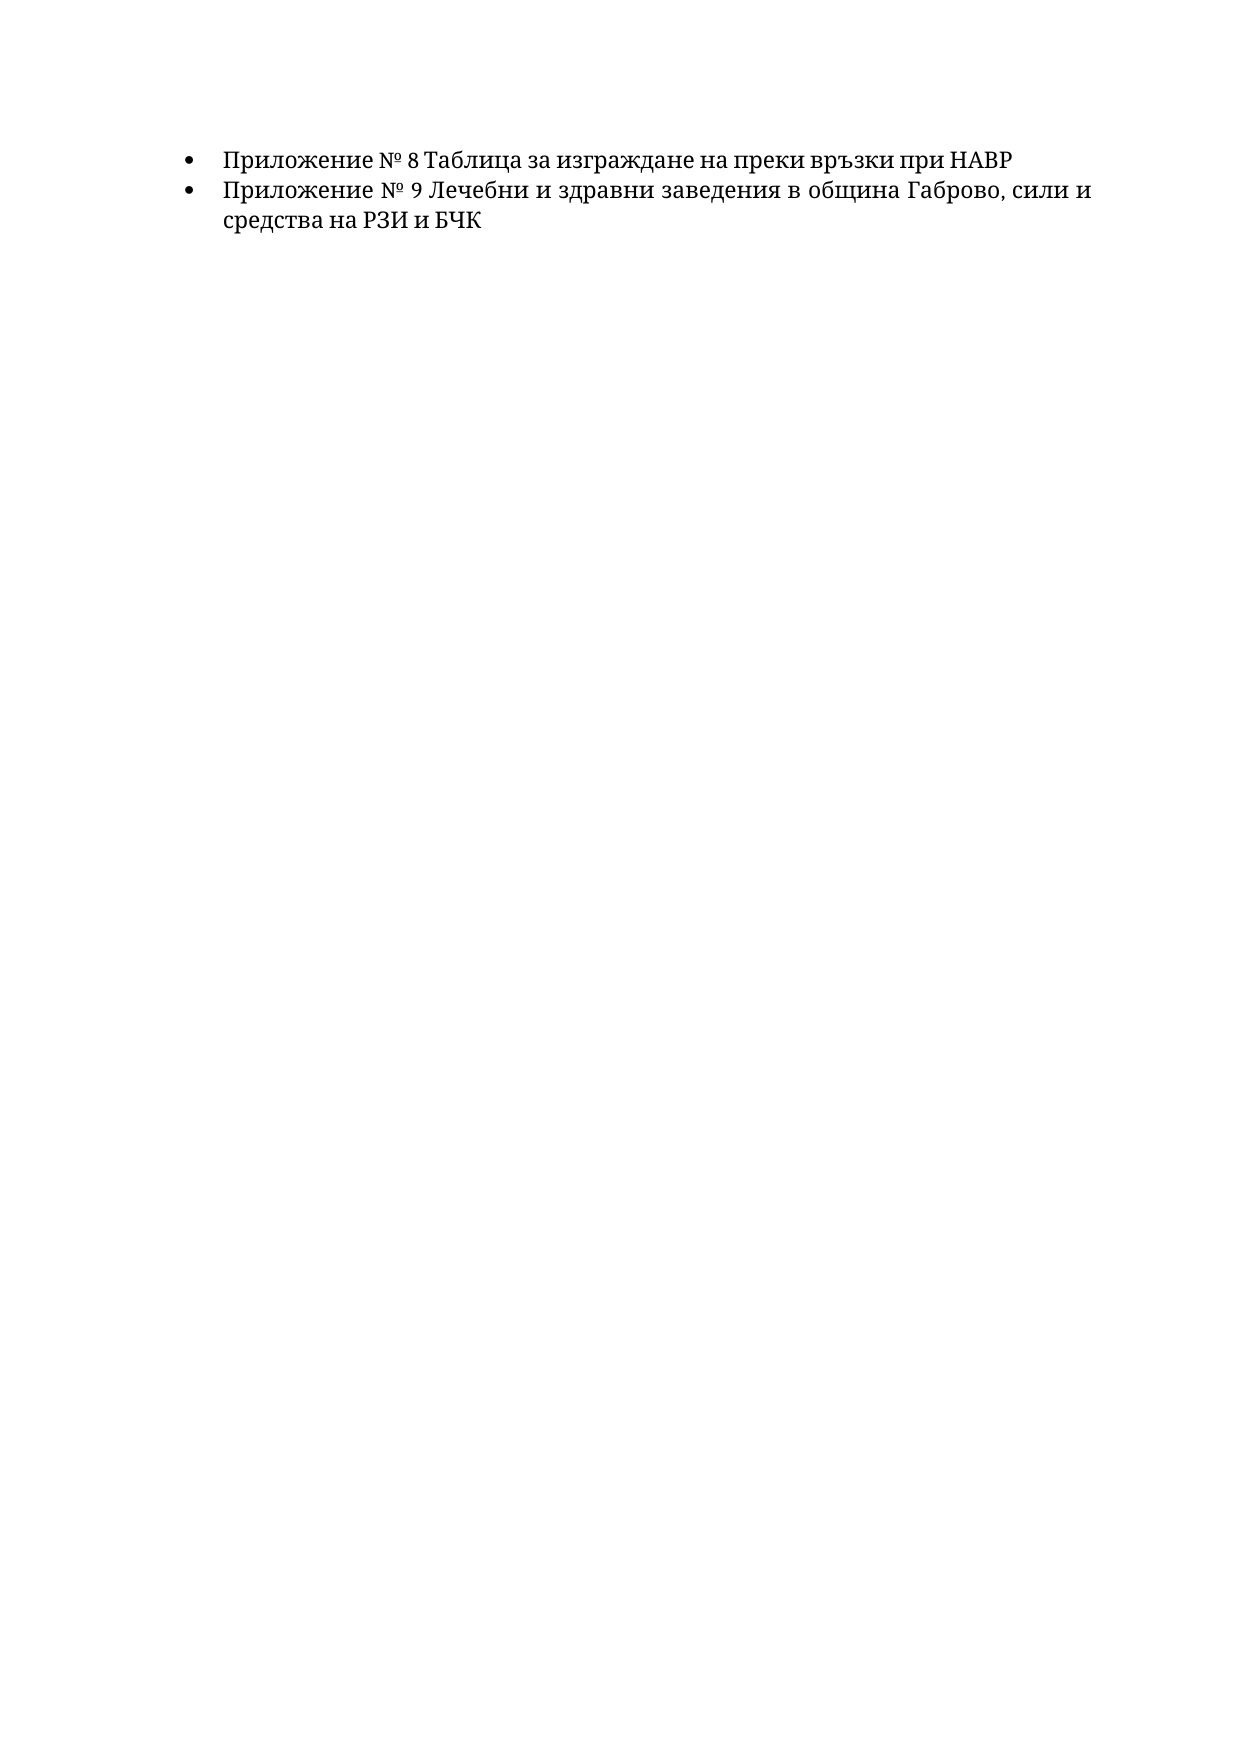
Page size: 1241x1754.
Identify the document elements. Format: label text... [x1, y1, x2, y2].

list Приложение № 9 Лечебни и здравни заведения в община Габрово, сили и средства на РЗИ и БЧК [185, 178, 1093, 234]
list Приложение № 8 Таблица за изграждане на преки връзки при НАВР [185, 148, 1093, 174]
